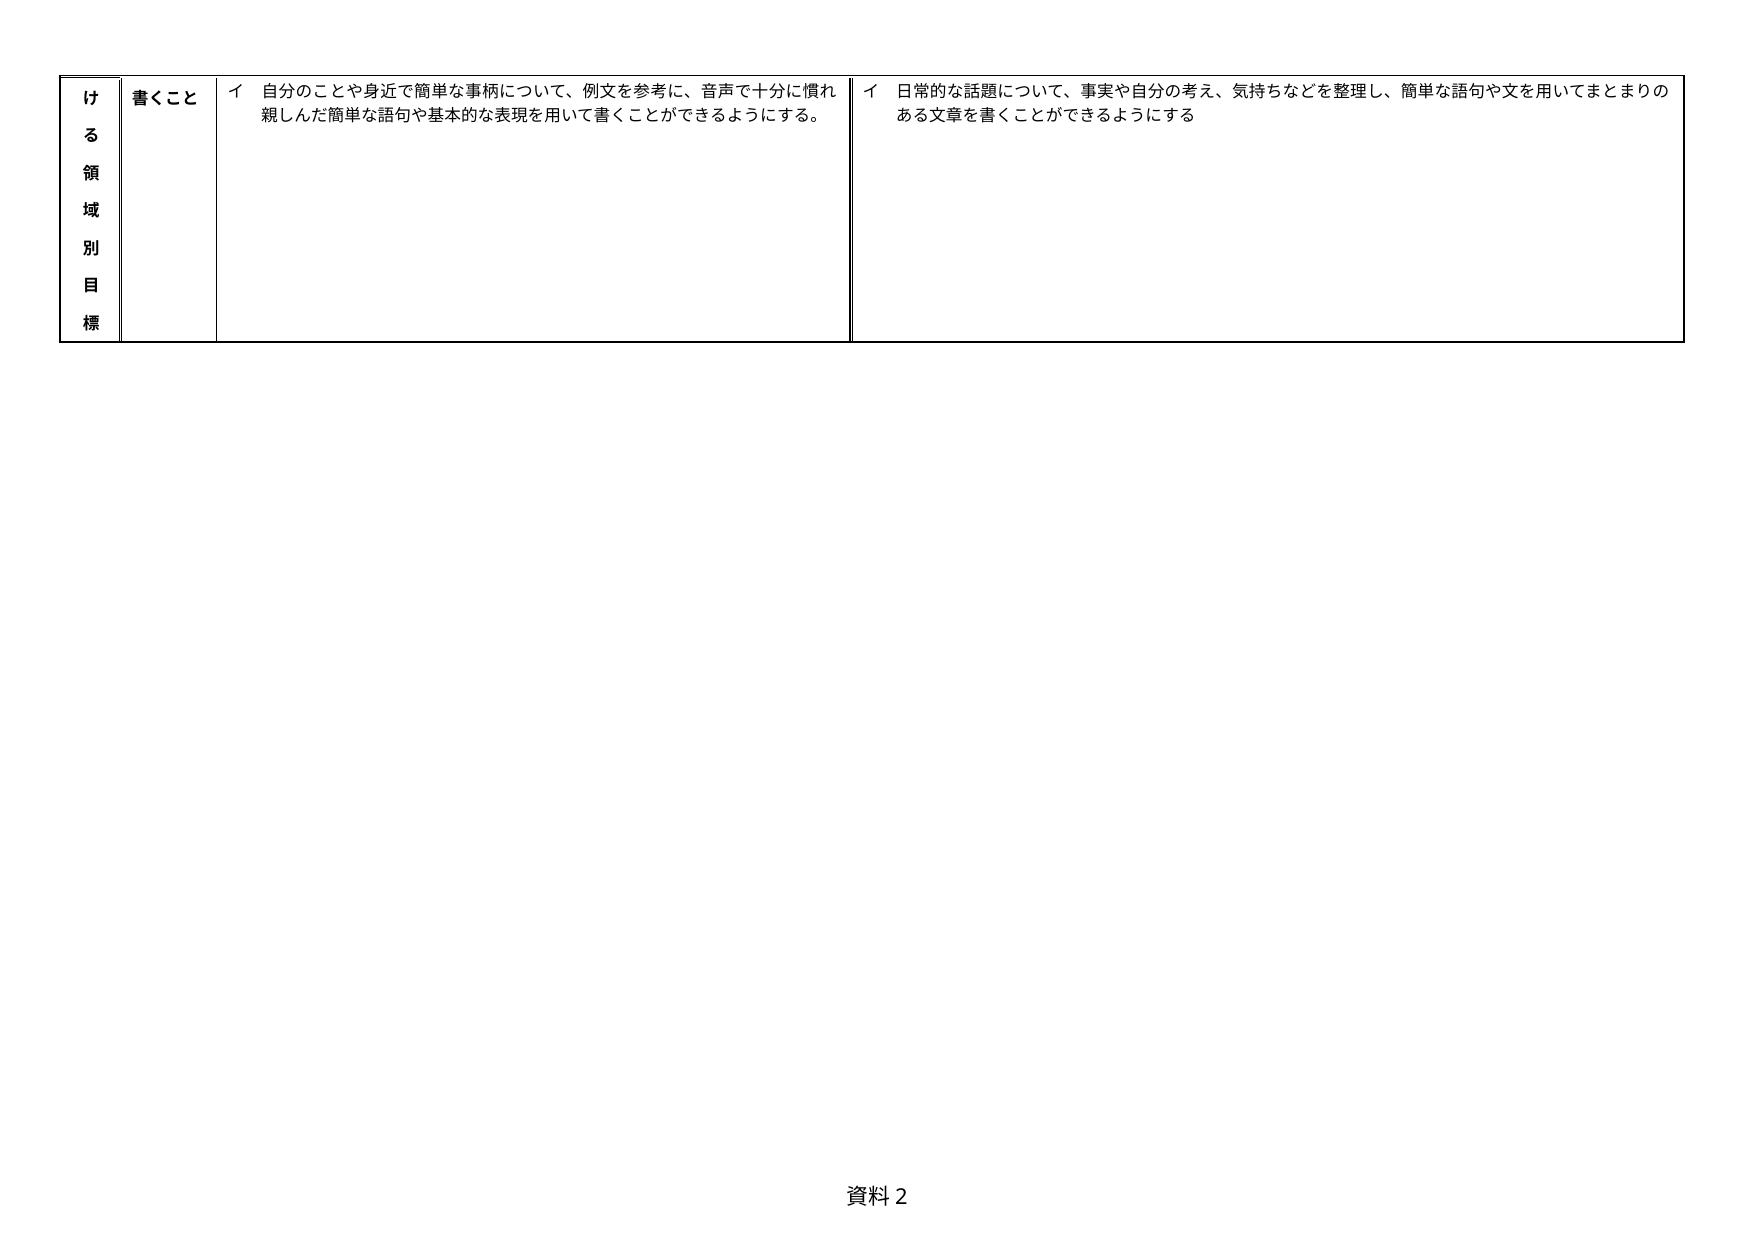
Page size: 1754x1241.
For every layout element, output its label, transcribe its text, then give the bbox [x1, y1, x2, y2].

table_cell 書くこと [120, 76, 216, 341]
table_cell イ 自分のことや身近で簡単な事柄について、例文を参考に、音声で十分に慣れ親しんだ簡単な語句や基本的な表現を用いて書くことができるようにする。 [216, 76, 851, 341]
table_cell イ 日常的な話題について、事実や自分の考え、気持ちなどを整理し、簡単な語句や文を用いてまとまりのある文章を書くことができるようにする [851, 76, 1683, 341]
